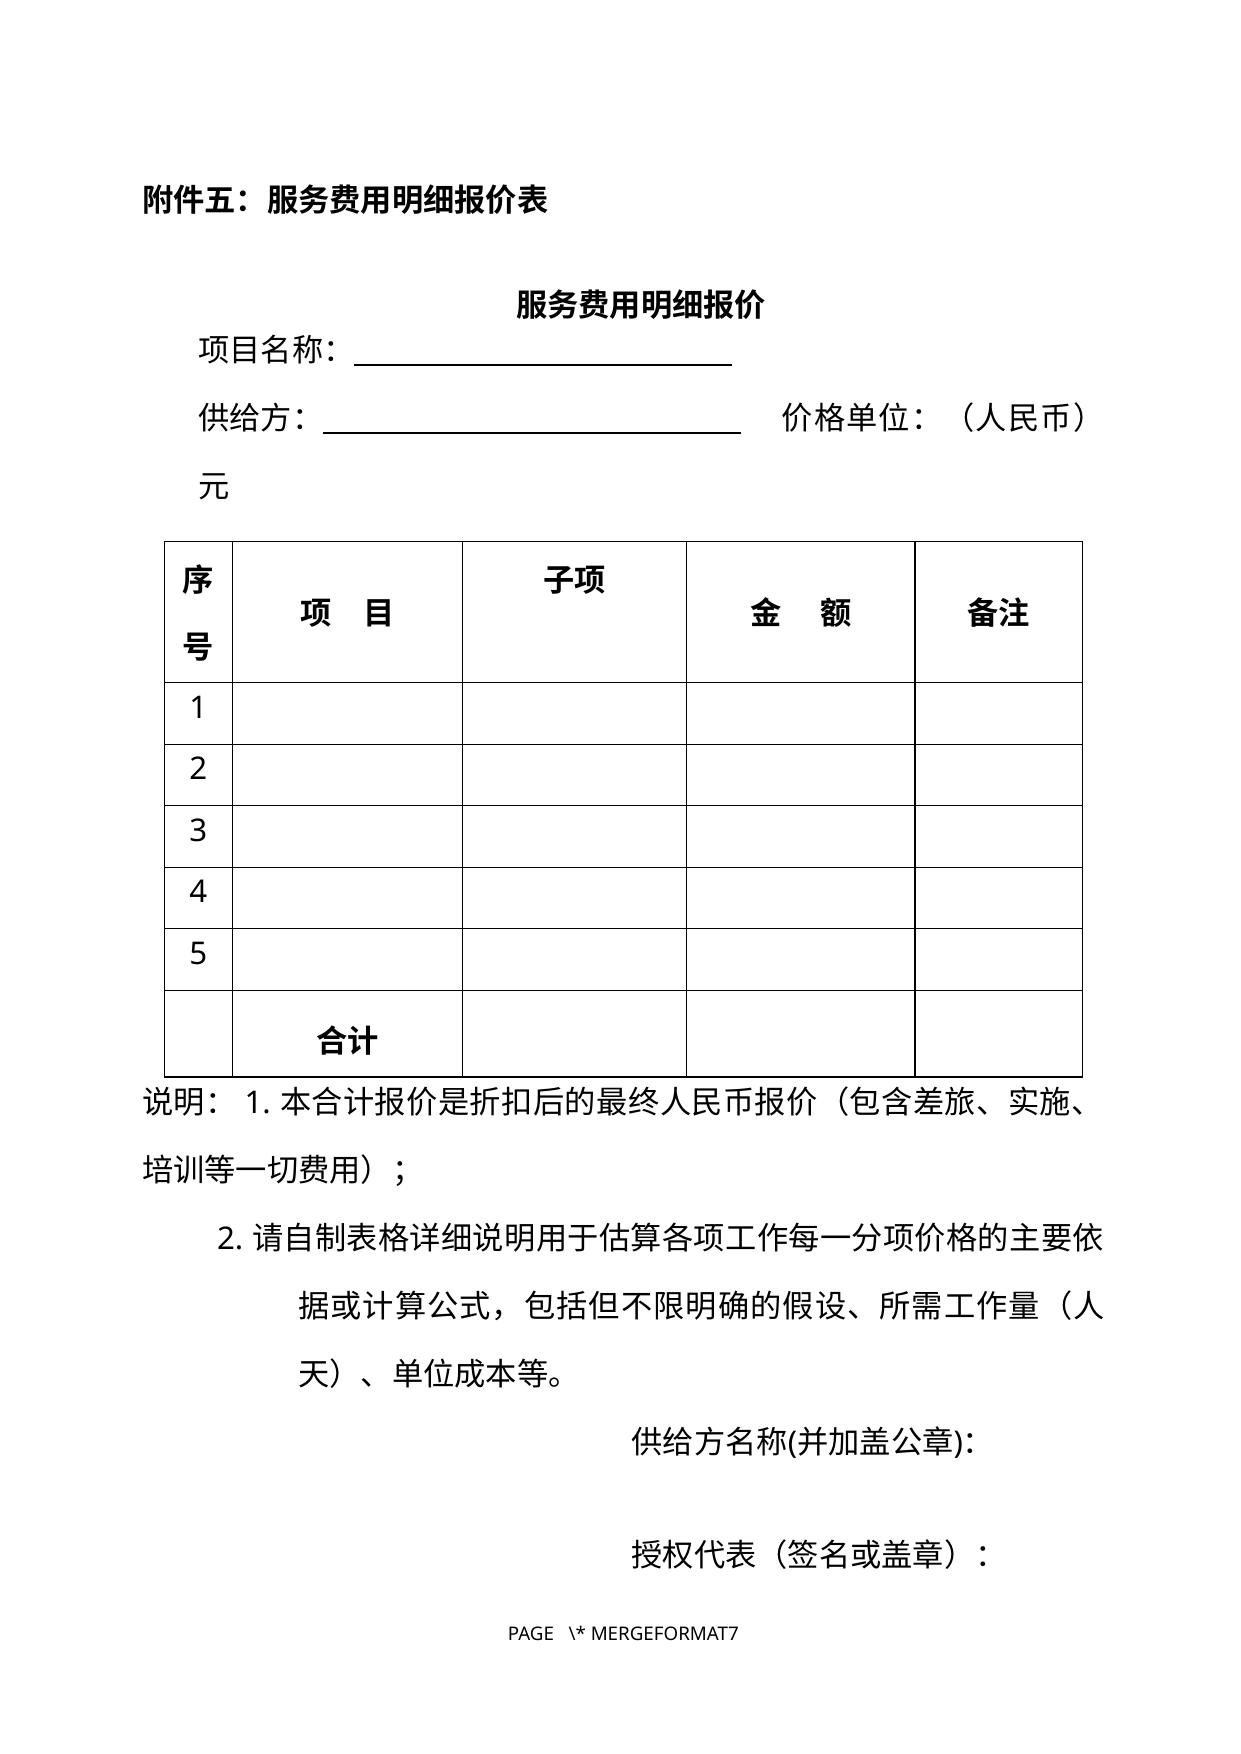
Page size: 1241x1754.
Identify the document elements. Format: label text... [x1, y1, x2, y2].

table_cell [463, 929, 686, 990]
table_cell 5 [165, 929, 232, 990]
text 服务费用明细报价 [142, 280, 1104, 325]
table_cell [687, 806, 914, 867]
table_cell [687, 929, 914, 990]
table_cell 4 [165, 868, 232, 928]
table_cell [916, 929, 1082, 990]
table_header 备注 [916, 542, 1082, 682]
table_cell [233, 683, 462, 743]
table_cell [463, 745, 686, 805]
table_cell [916, 683, 1082, 743]
table_cell [916, 868, 1082, 928]
table_cell 3 [165, 806, 232, 867]
table_cell [165, 991, 232, 1076]
table_header 项 目 [233, 542, 462, 682]
table_header 子项 [463, 542, 686, 682]
table_cell [463, 683, 686, 743]
table_cell 1 [165, 683, 232, 743]
table_cell [916, 991, 1082, 1076]
table_cell [463, 991, 686, 1076]
table_cell [687, 745, 914, 805]
subtitle 附件五：服务费用明细报价表 [142, 175, 1104, 220]
table_cell [687, 683, 914, 743]
table_cell [463, 868, 686, 928]
table_cell [233, 745, 462, 805]
table_header 金 额 [687, 542, 914, 682]
table_cell [233, 868, 462, 928]
table_cell [233, 929, 462, 990]
table_cell [916, 745, 1082, 805]
text 供给方名称(并加盖公章)： [631, 1417, 1104, 1462]
text 供给方： 价格单位：（人民币）元 [198, 393, 1104, 506]
table_cell 2 [165, 745, 232, 805]
table_cell [916, 806, 1082, 867]
text 授权代表（签名或盖章）： [631, 1530, 1104, 1576]
table_cell [233, 806, 462, 867]
table_header 序号 [165, 542, 232, 682]
table_cell 合计 [233, 991, 462, 1076]
table_cell [687, 991, 914, 1076]
table_cell [463, 806, 686, 867]
text 说明： 1. 本合计报价是折扣后的最终人民币报价（包含差旅、实施、培训等一切费用）； [142, 1077, 1104, 1191]
text 2. 请自制表格详细说明用于估算各项工作每一分项价格的主要依据或计算公式，包括但不限明确的假设、所需工作量（人天）、单位成本等。 [142, 1213, 1104, 1394]
table_cell [687, 868, 914, 928]
text 项目名称： [198, 325, 1104, 370]
